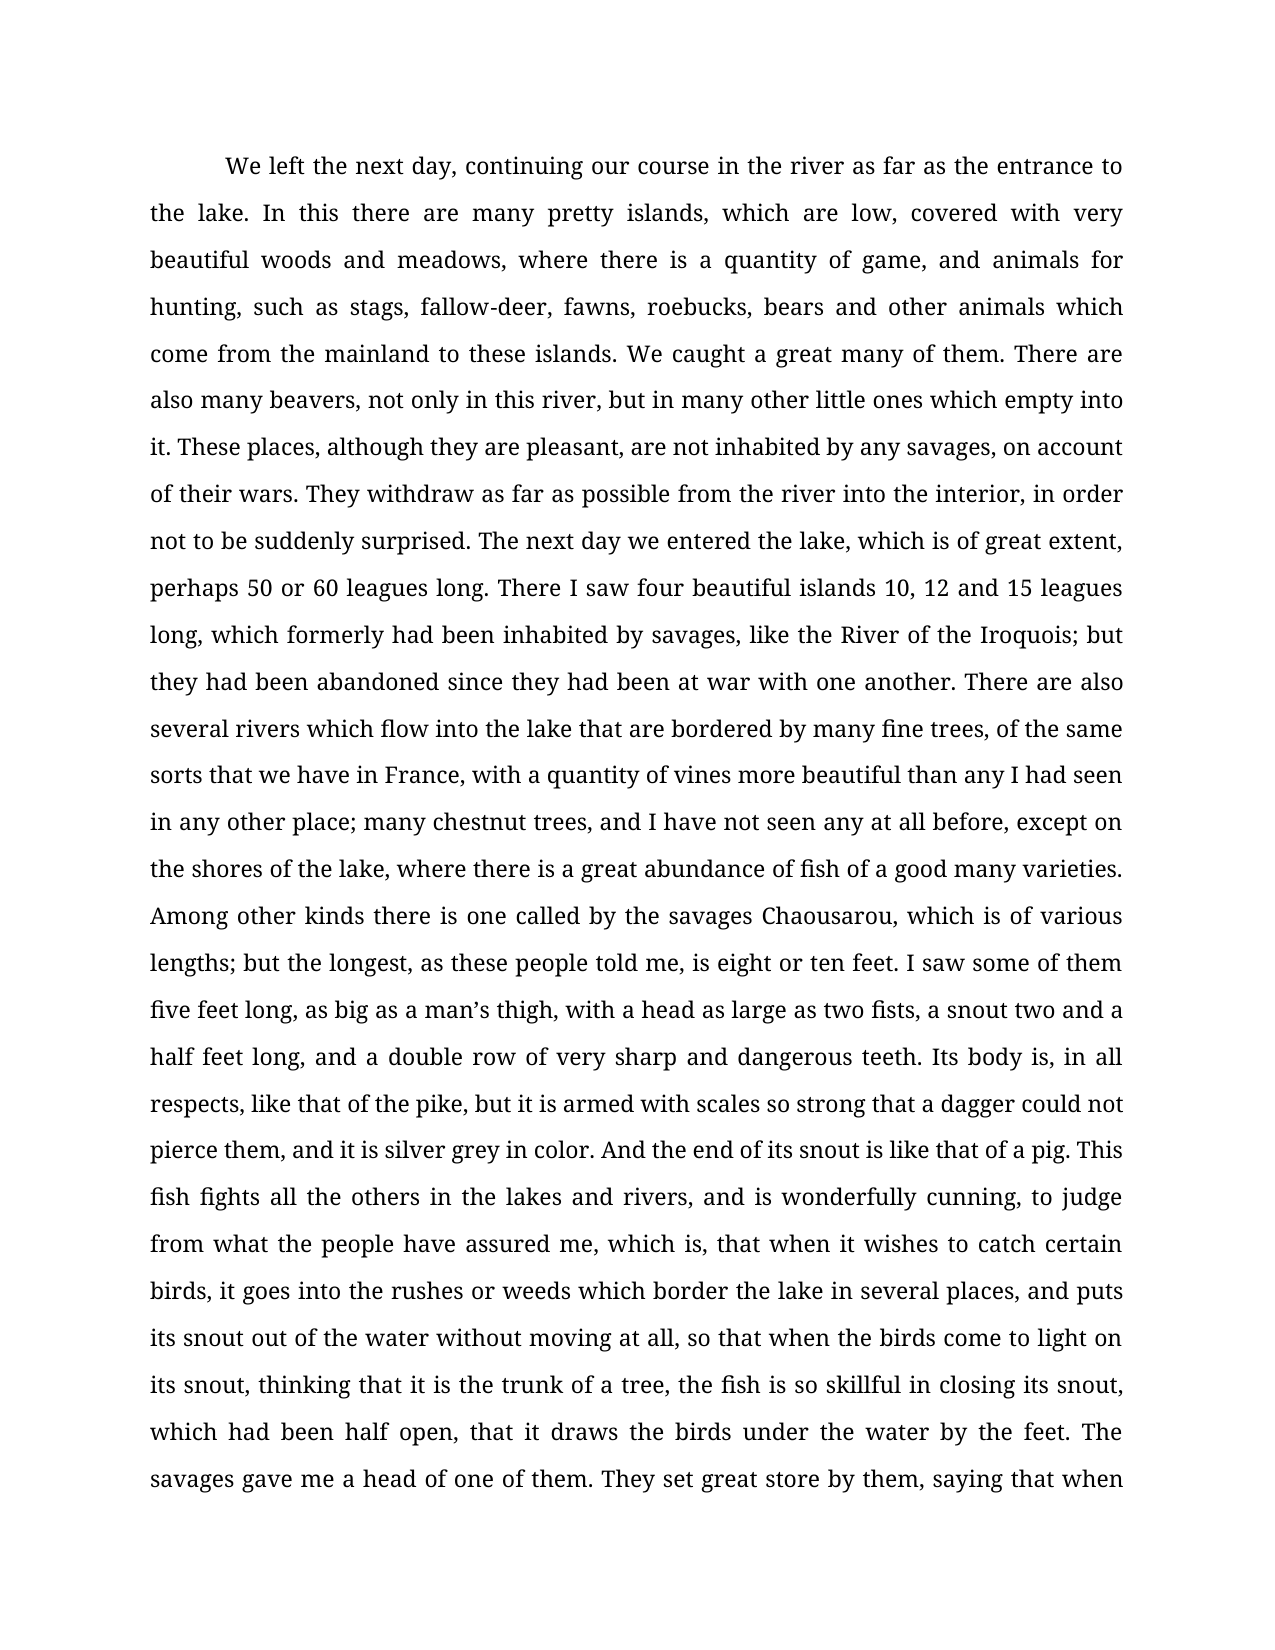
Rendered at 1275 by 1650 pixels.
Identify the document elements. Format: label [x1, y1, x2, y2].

text [150, 150, 1125, 1494]
